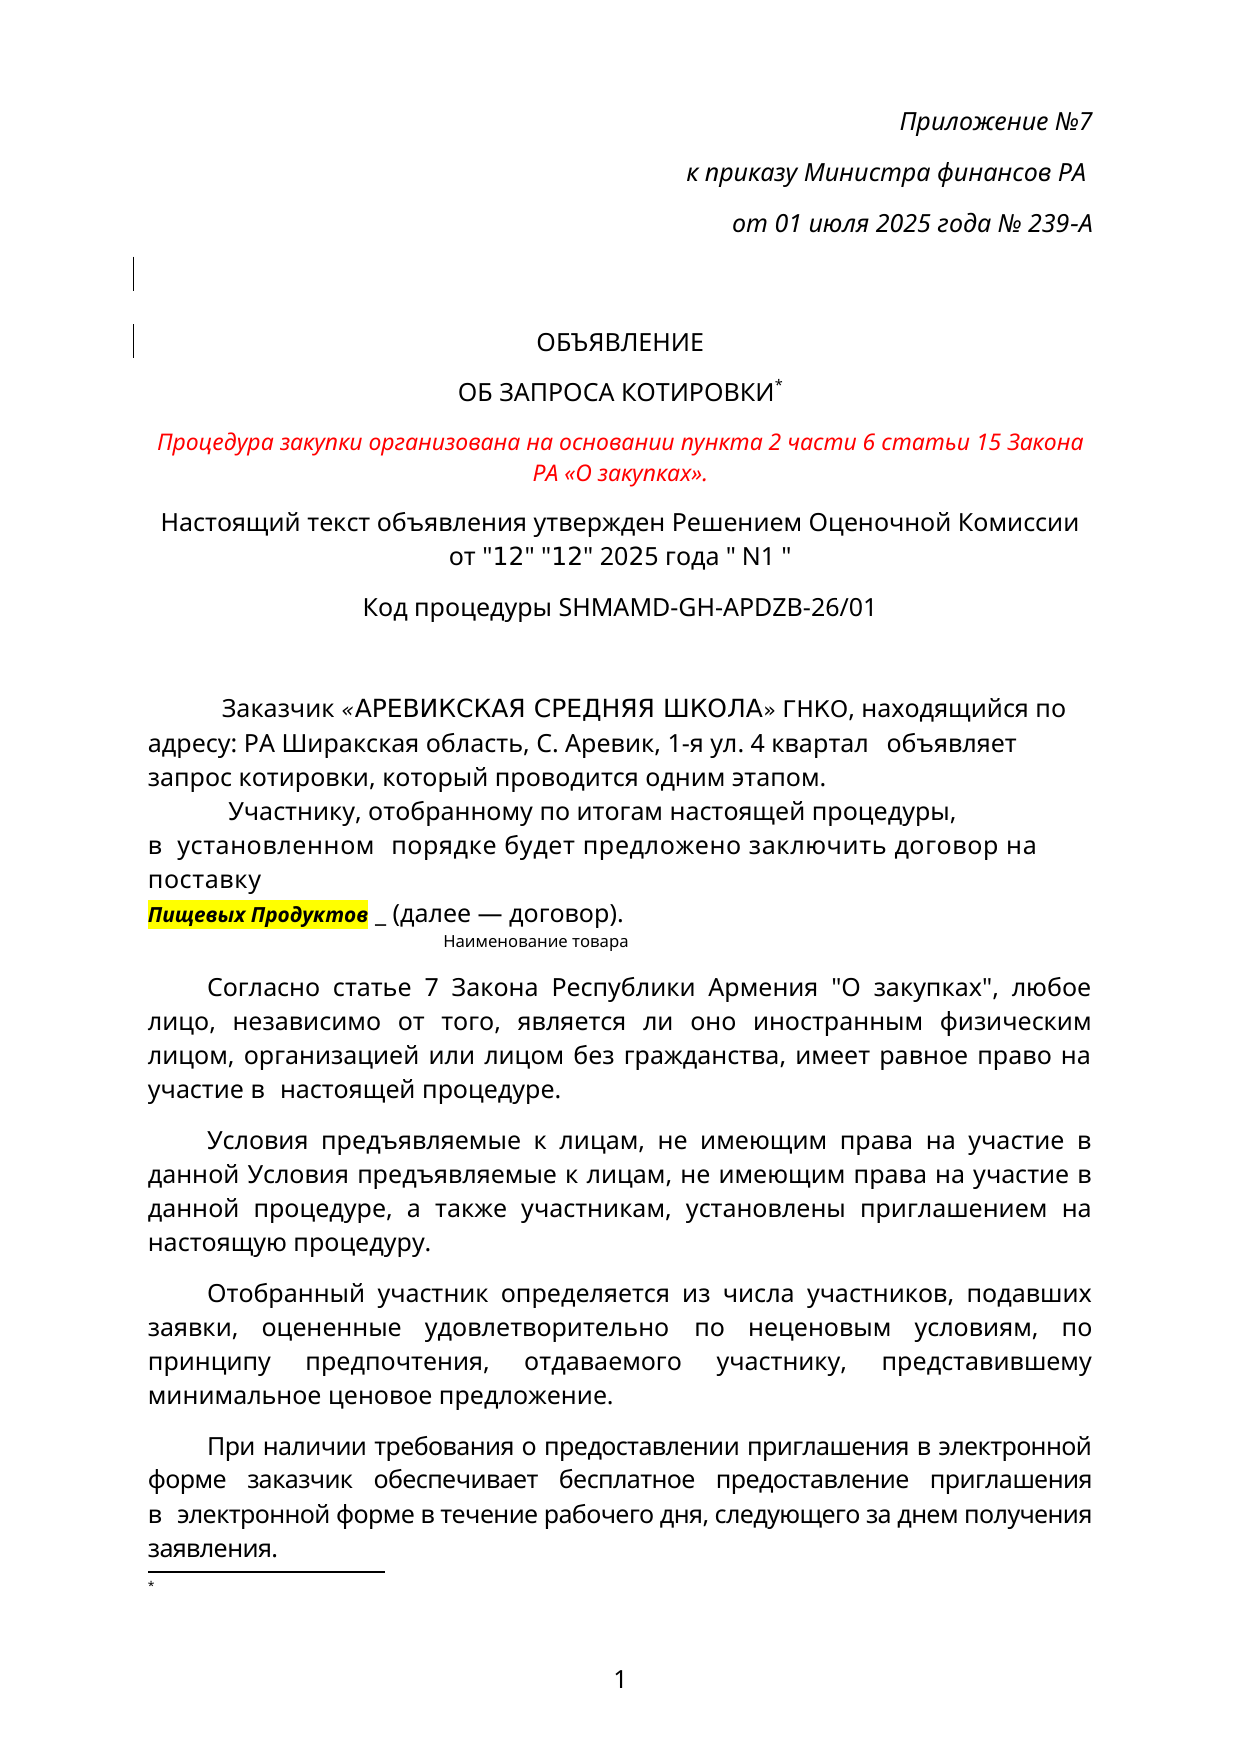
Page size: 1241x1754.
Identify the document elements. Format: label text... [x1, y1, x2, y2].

text При наличии требования о предоставлении приглашения в электронной форме заказчик обеспечивает бесплатное предоставление приглашения в электронной форме в течение рабочего дня, следующего за днем получения заявления. [148, 1428, 1092, 1564]
text Согласно статье 7 Закона Республики Армения "О закупках", любое лицо, независимо от того, является ли оно иностранным физическим лицом, организацией или лицом без гражданства, имеет равное право на участие в настоящей процедуре. [148, 969, 1092, 1106]
text Наименование товара [443, 930, 1092, 952]
text Настоящий текст объявления утвержден Решением Оценочной Комиссии от "12" "12" 2025 года " N1 " [148, 505, 1092, 573]
text Условия предъявляемые к лицам, не имеющим права на участие в данной Условия предъявляемые к лицам, не имеющим права на участие в данной процедуре, а также участникам, установлены приглашением на настоящую процедуру. [148, 1122, 1092, 1258]
text Приложение №7 [148, 103, 1092, 137]
text Участнику, отобранному по итогам настоящей процедуры, в установленном порядке будет предложено заключить договор на поставку [148, 793, 1092, 896]
text ОБ ЗАПРОСА КОТИРОВКИ* [148, 375, 1092, 409]
text к приказу Министра финансов РА от 01 июля 2025 года № 239-A [148, 154, 1092, 239]
text Отобранный участник определяется из числа участников, подавших заявки, оцененные удовлетворительно по неценовым условиям, по принципу предпочтения, отдаваемого участнику, представившему минимальное ценовое предложение. [148, 1275, 1092, 1411]
text ОБЪЯВЛЕНИЕ [148, 324, 1092, 358]
text Заказчик «АРЕВИКСКАЯ СРЕДНЯЯ ШКОЛА» ГНКО, находящийся по адресу: РА Ширакская область, С. Аревик, 1-я ул. 4 квартал объявляет запрос котировки, который проводится одним этапом. [148, 691, 1092, 793]
text Пищевых Продуктов _ (далее — договор). [148, 896, 1092, 930]
text Процедура закупки организована на основании пункта 2 части 6 статьи 15 Закона РА «О закупках». [148, 426, 1092, 488]
text Код процедуры SHMAMD-GH-APDZB-26/01 [148, 590, 1092, 624]
